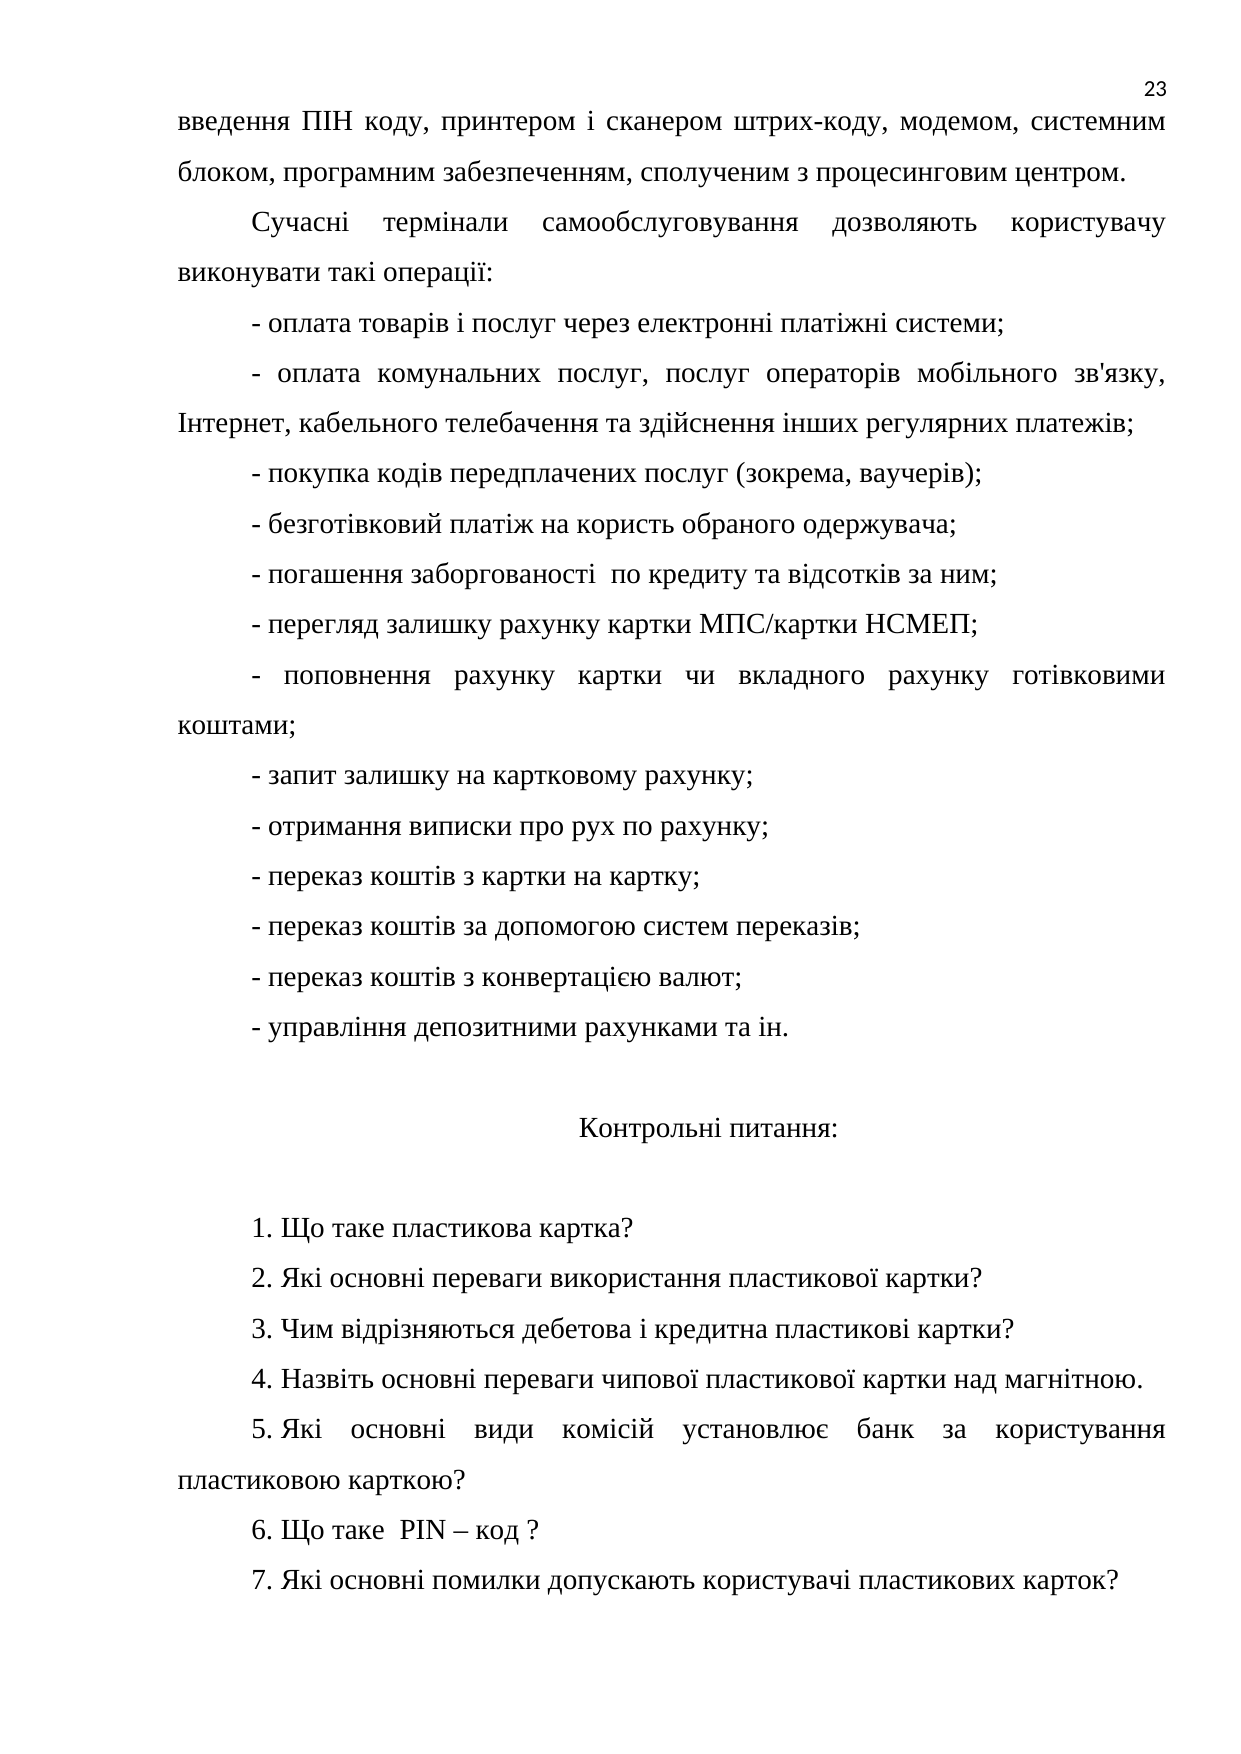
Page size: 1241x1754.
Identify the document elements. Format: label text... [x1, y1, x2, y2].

text - запит залишку на картковому рахунку; [177, 757, 1167, 791]
text - погашення заборгованості по кредиту та відсотків за ним; [177, 556, 1167, 590]
text - управління депозитними рахунками та ін. [177, 1009, 1167, 1043]
text - переказ коштів з картки на картку; [177, 858, 1167, 892]
list Які основні види комісій установлює банк за користування пластиковою карткою? [177, 1412, 1167, 1495]
text - перегляд залишку рахунку картки МПС/картки НСМЕП; [177, 607, 1167, 640]
list Які основні помилки допускають користувачі пластикових карток? [177, 1562, 1167, 1596]
text Контрольні питання: [177, 1110, 1167, 1143]
text - поповнення рахунку картки чи вкладного рахунку готівковими коштами; [177, 657, 1167, 741]
text - покупка кодів передплачених послуг (зокрема, ваучерів); [177, 456, 1167, 489]
list Назвіть основні переваги чипової пластикової картки над магнітною. [177, 1361, 1167, 1395]
text - оплата комунальних послуг, послуг операторів мобільного зв'язку, Інтернет, кабельного телебачення та здійснення інших регулярних платежів; [177, 355, 1167, 439]
list Які основні переваги використання пластикової картки? [177, 1261, 1167, 1294]
list Що таке PIN – код ? [177, 1512, 1167, 1546]
text - переказ коштів за допомогою систем переказів; [177, 908, 1167, 942]
list Чим відрізняються дебетова і кредитна пластикові картки? [177, 1311, 1167, 1344]
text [177, 103, 1167, 187]
text - переказ коштів з конвертацією валют; [177, 959, 1167, 992]
text - отримання виписки про рух по рахунку; [177, 808, 1167, 841]
text - безготівковий платіж на користь обраного одержувача; [177, 506, 1167, 539]
text - оплата товарів і послуг через електронні платіжні системи; [177, 305, 1167, 338]
list Що таке пластикова картка? [177, 1210, 1167, 1244]
text Сучасні термінали самообслуговування дозволяють користувачу виконувати такі операції: [177, 204, 1167, 288]
